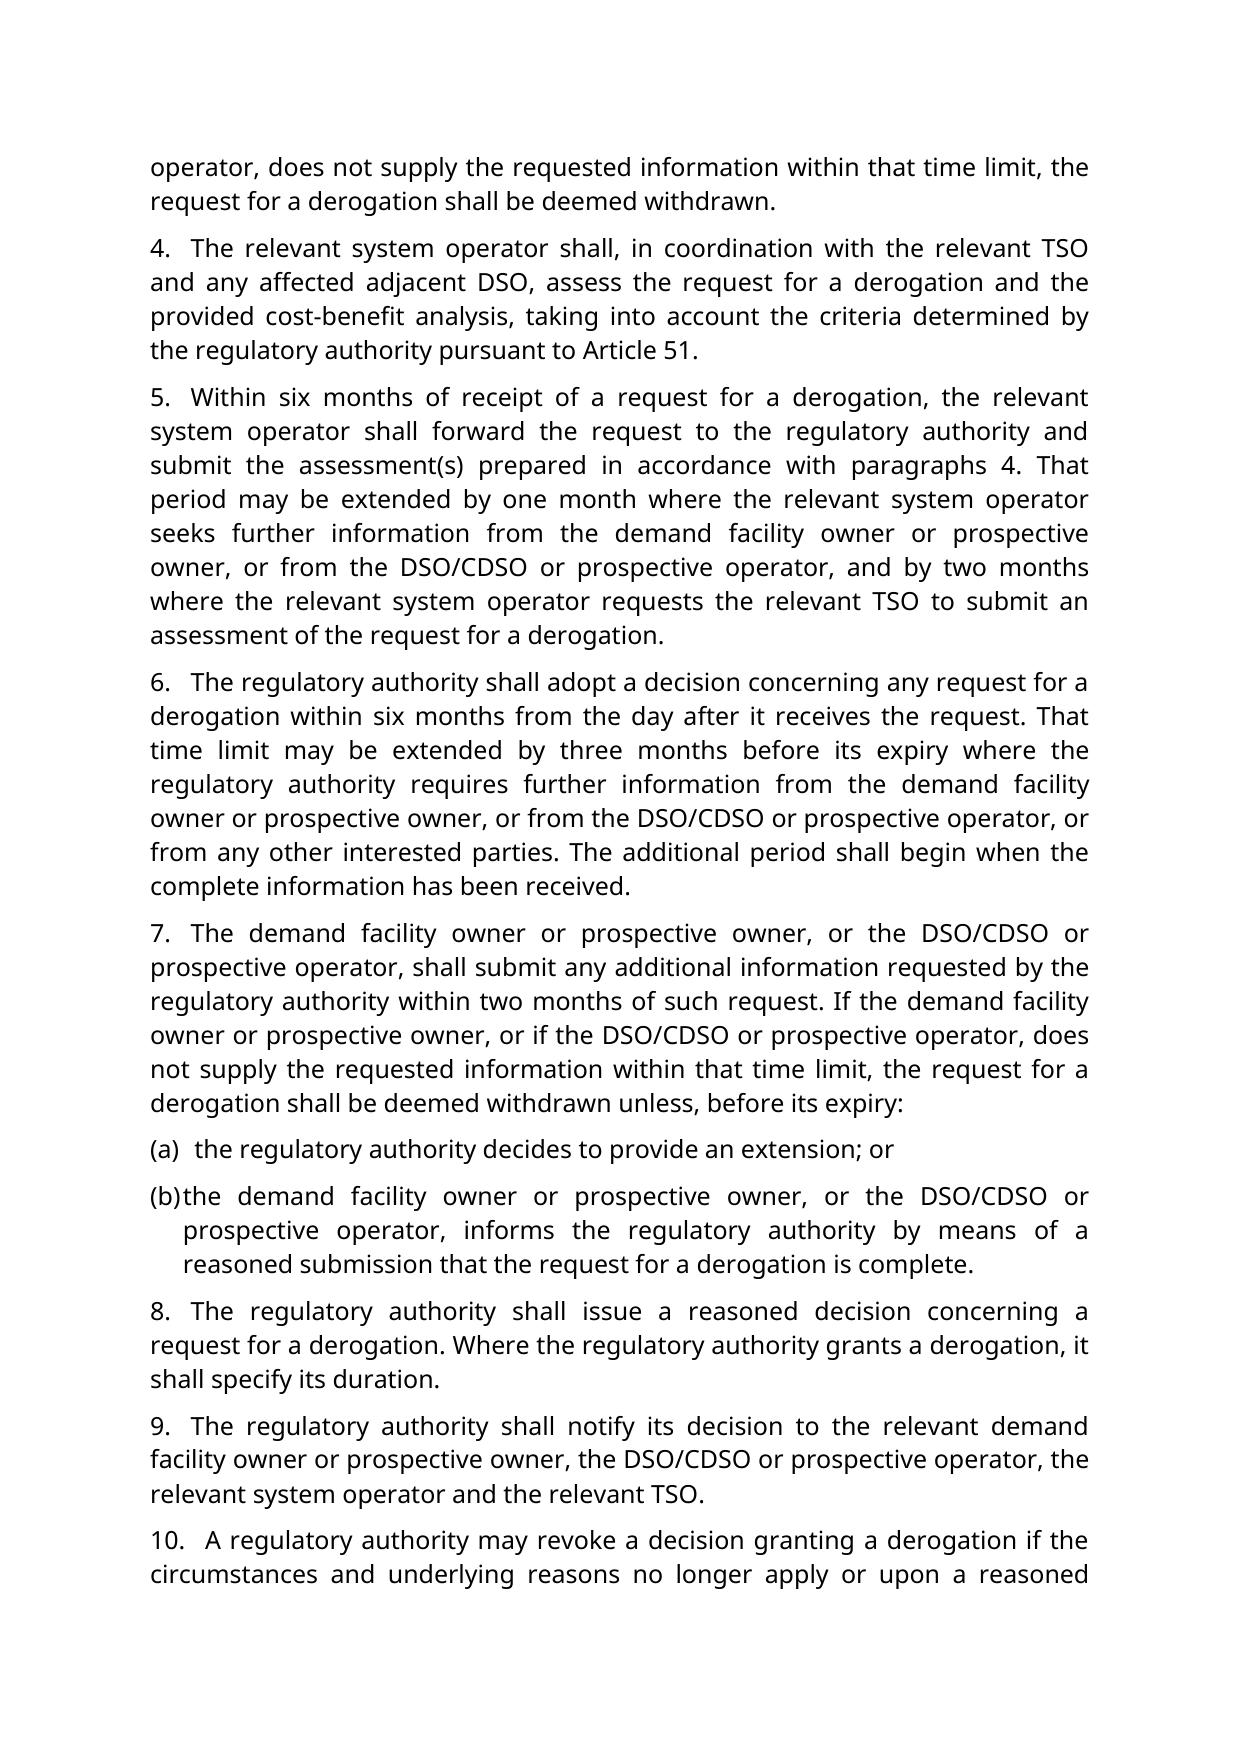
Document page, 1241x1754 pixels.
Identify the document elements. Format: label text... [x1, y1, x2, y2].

text 6. The regulatory authority shall adopt a decision concerning any request for a derogation within six months from the day after it receives the request. That time limit may be extended by three months before its expiry where the regulatory authority requires further information from the demand facility owner or prospective owner, or from the DSO/CDSO or prospective operator, or from any other interested parties. The additional period shall begin when the complete information has been received. [150, 664, 1090, 903]
table_header (a) [150, 1120, 194, 1166]
table_header (b) [150, 1166, 183, 1281]
text 8. The regulatory authority shall issue a reasoned decision concerning a request for a derogation. Where the regulatory authority grants a derogation, it shall specify its duration. [150, 1293, 1090, 1396]
text 7. The demand facility owner or prospective owner, or the DSO/CDSO or prospective operator, shall submit any additional information requested by the regulatory authority within two months of such request. If the demand facility owner or prospective owner, or if the DSO/CDSO or prospective operator, does not supply the requested information within that time limit, the request for a derogation shall be deemed withdrawn unless, before its expiry: [150, 915, 1090, 1120]
table_header the demand facility owner or prospective owner, or the DSO/CDSO or prospective operator, informs the regulatory authority by means of a reasoned submission that the request for a derogation is complete. [183, 1166, 1090, 1281]
text 9. The regulatory authority shall notify its decision to the relevant demand facility owner or prospective owner, the DSO/CDSO or prospective operator, the relevant system operator and the relevant TSO. [150, 1408, 1090, 1510]
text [150, 1523, 1090, 1591]
text 4. The relevant system operator shall, in coordination with the relevant TSO and any affected adjacent DSO, assess the request for a derogation and the provided cost-benefit analysis, taking into account the criteria determined by the regulatory authority pursuant to Article 51. [150, 231, 1090, 367]
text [150, 150, 1090, 218]
text 5. Within six months of receipt of a request for a derogation, the relevant system operator shall forward the request to the regulatory authority and submit the assessment(s) prepared in accordance with paragraphs 4. That period may be extended by one month where the relevant system operator seeks further information from the demand facility owner or prospective owner, or from the DSO/CDSO or prospective operator, and by two months where the relevant system operator requests the relevant TSO to submit an assessment of the request for a derogation. [150, 379, 1090, 652]
table_header the regulatory authority decides to provide an extension; or [194, 1120, 1090, 1166]
